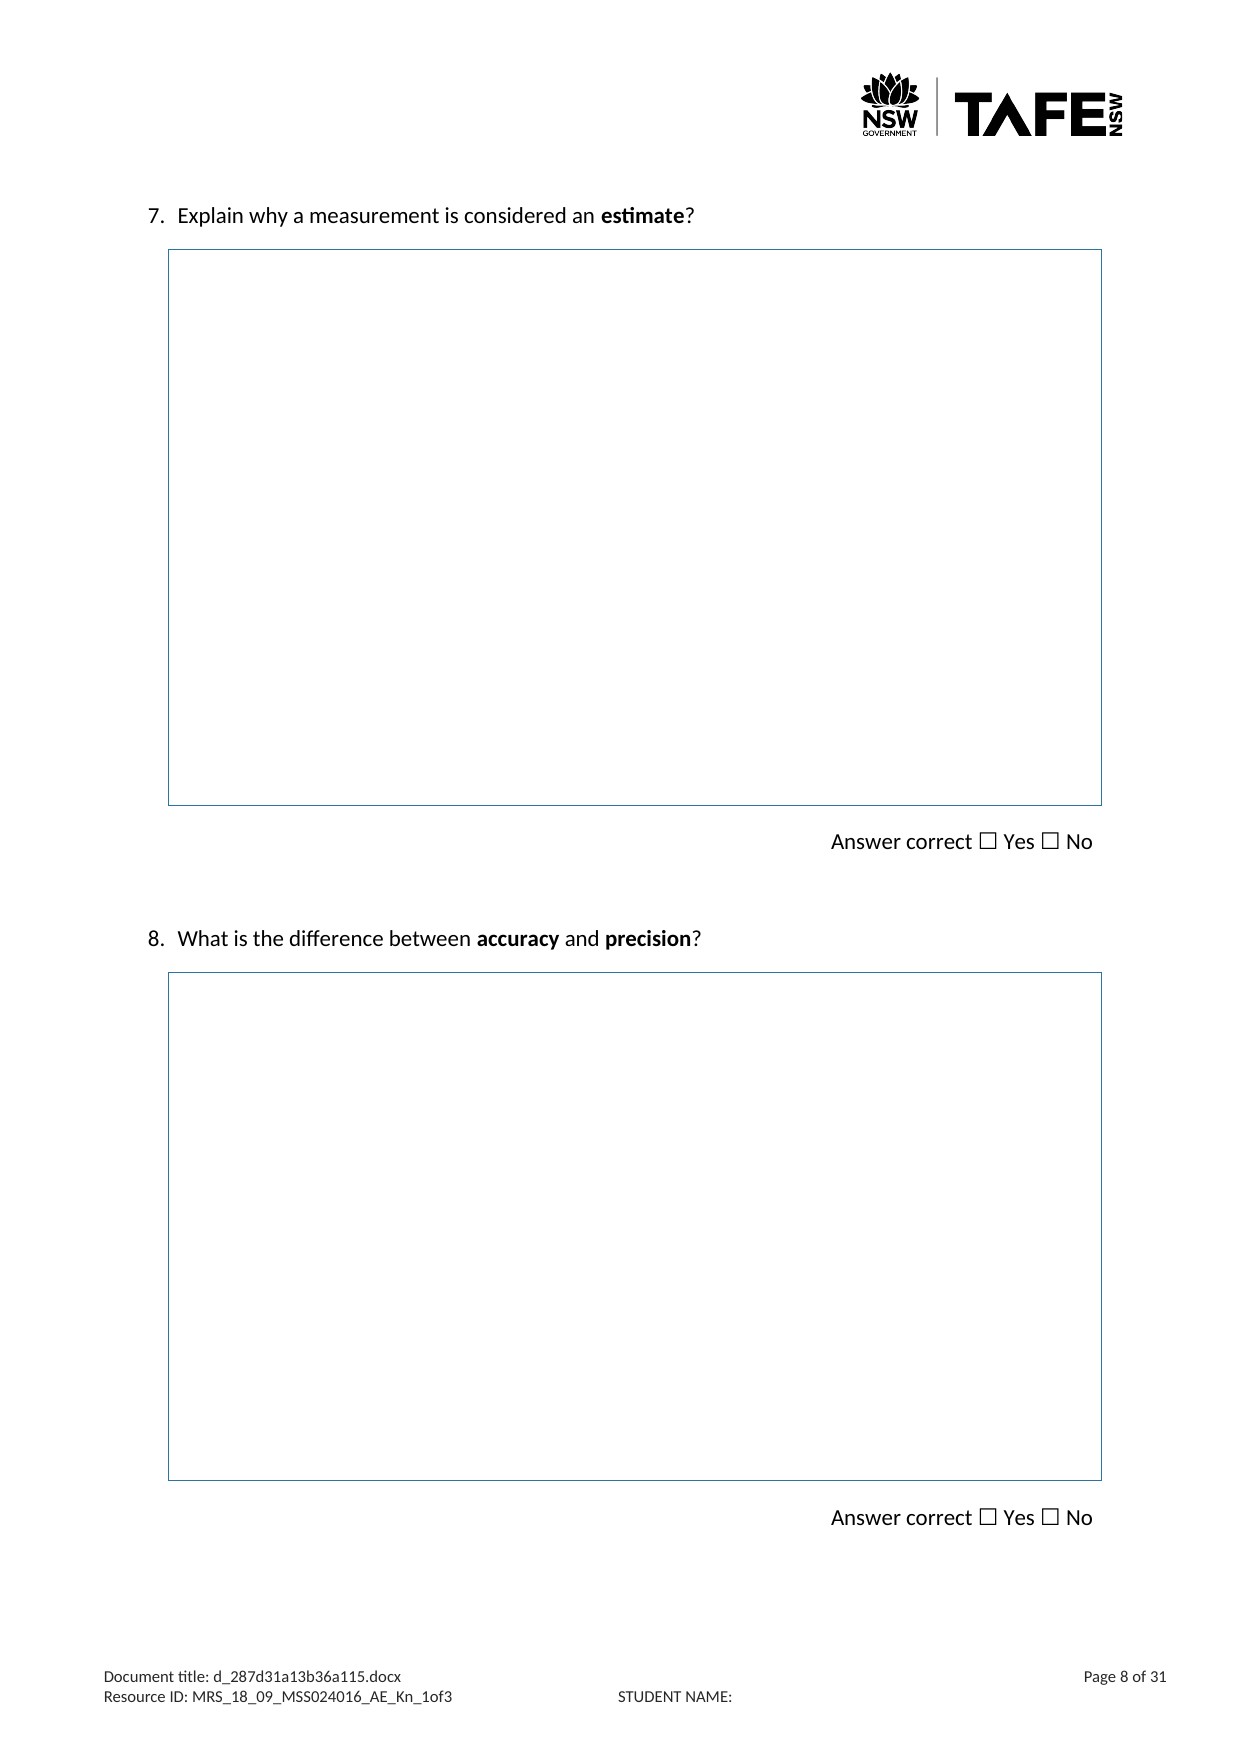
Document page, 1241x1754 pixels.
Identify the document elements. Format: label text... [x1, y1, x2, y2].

text Answer correct ☐ Yes ☐ No [223, 825, 1092, 857]
text Answer correct ☐ Yes ☐ No [223, 1501, 1092, 1532]
picture [861, 71, 1123, 137]
list What is the difference between accuracy and precision? [148, 924, 1092, 952]
list Explain why a measurement is considered an estimate? [148, 202, 1092, 229]
